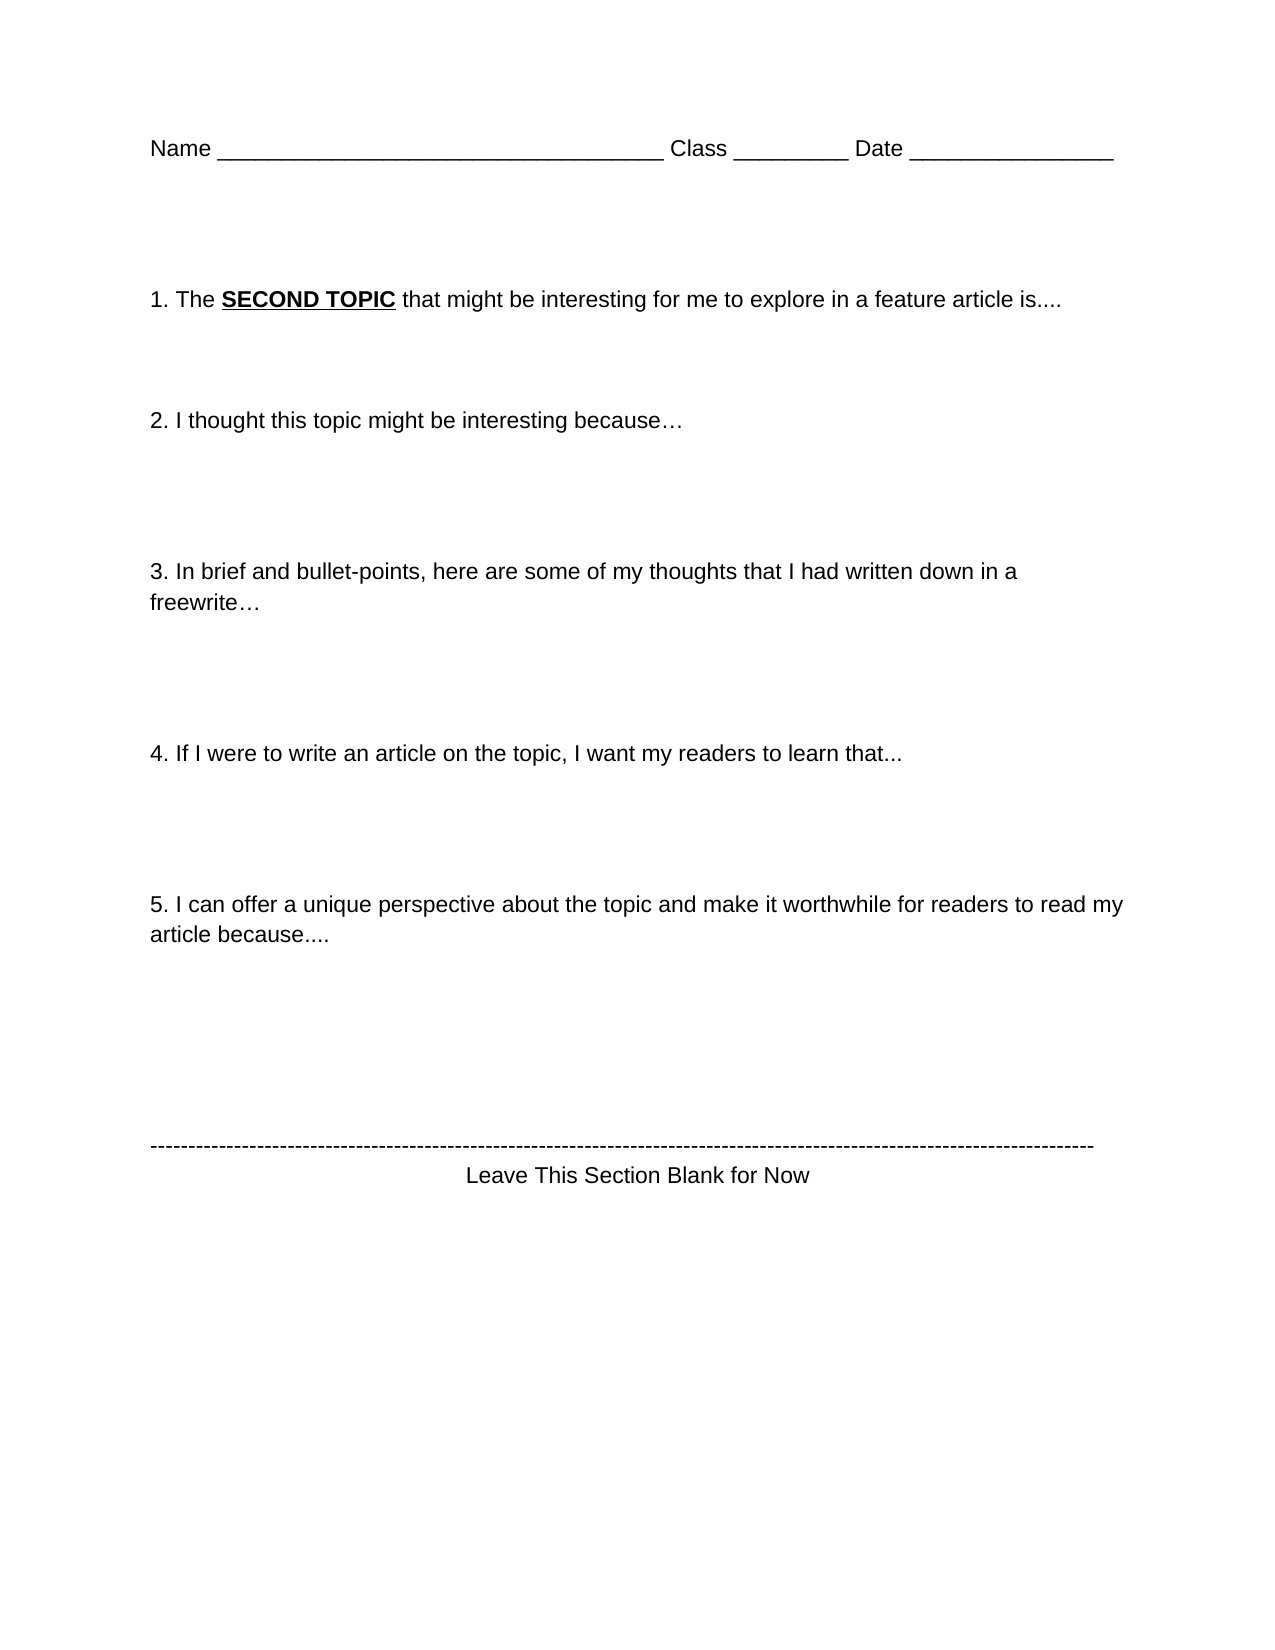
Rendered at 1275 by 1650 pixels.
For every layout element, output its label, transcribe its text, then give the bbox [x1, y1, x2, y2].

text 2. I thought this topic might be interesting because… [150, 407, 1125, 434]
text 1. The SECOND TOPIC that might be interesting for me to explore in a feature article is.... [150, 286, 1125, 313]
text 3. In brief and bullet-points, here are some of my thoughts that I had written down in a freewrite… [150, 558, 1125, 615]
text ---------------------------------------------------------------------------------------------------------------------------- [150, 1132, 1125, 1159]
text 5. I can offer a unique perspective about the topic and make it worthwhile for readers to read my article because.... [150, 891, 1125, 947]
text Leave This Section Blank for Now [150, 1162, 1125, 1189]
text 4. If I were to write an article on the topic, I want my readers to learn that... [150, 739, 1125, 766]
